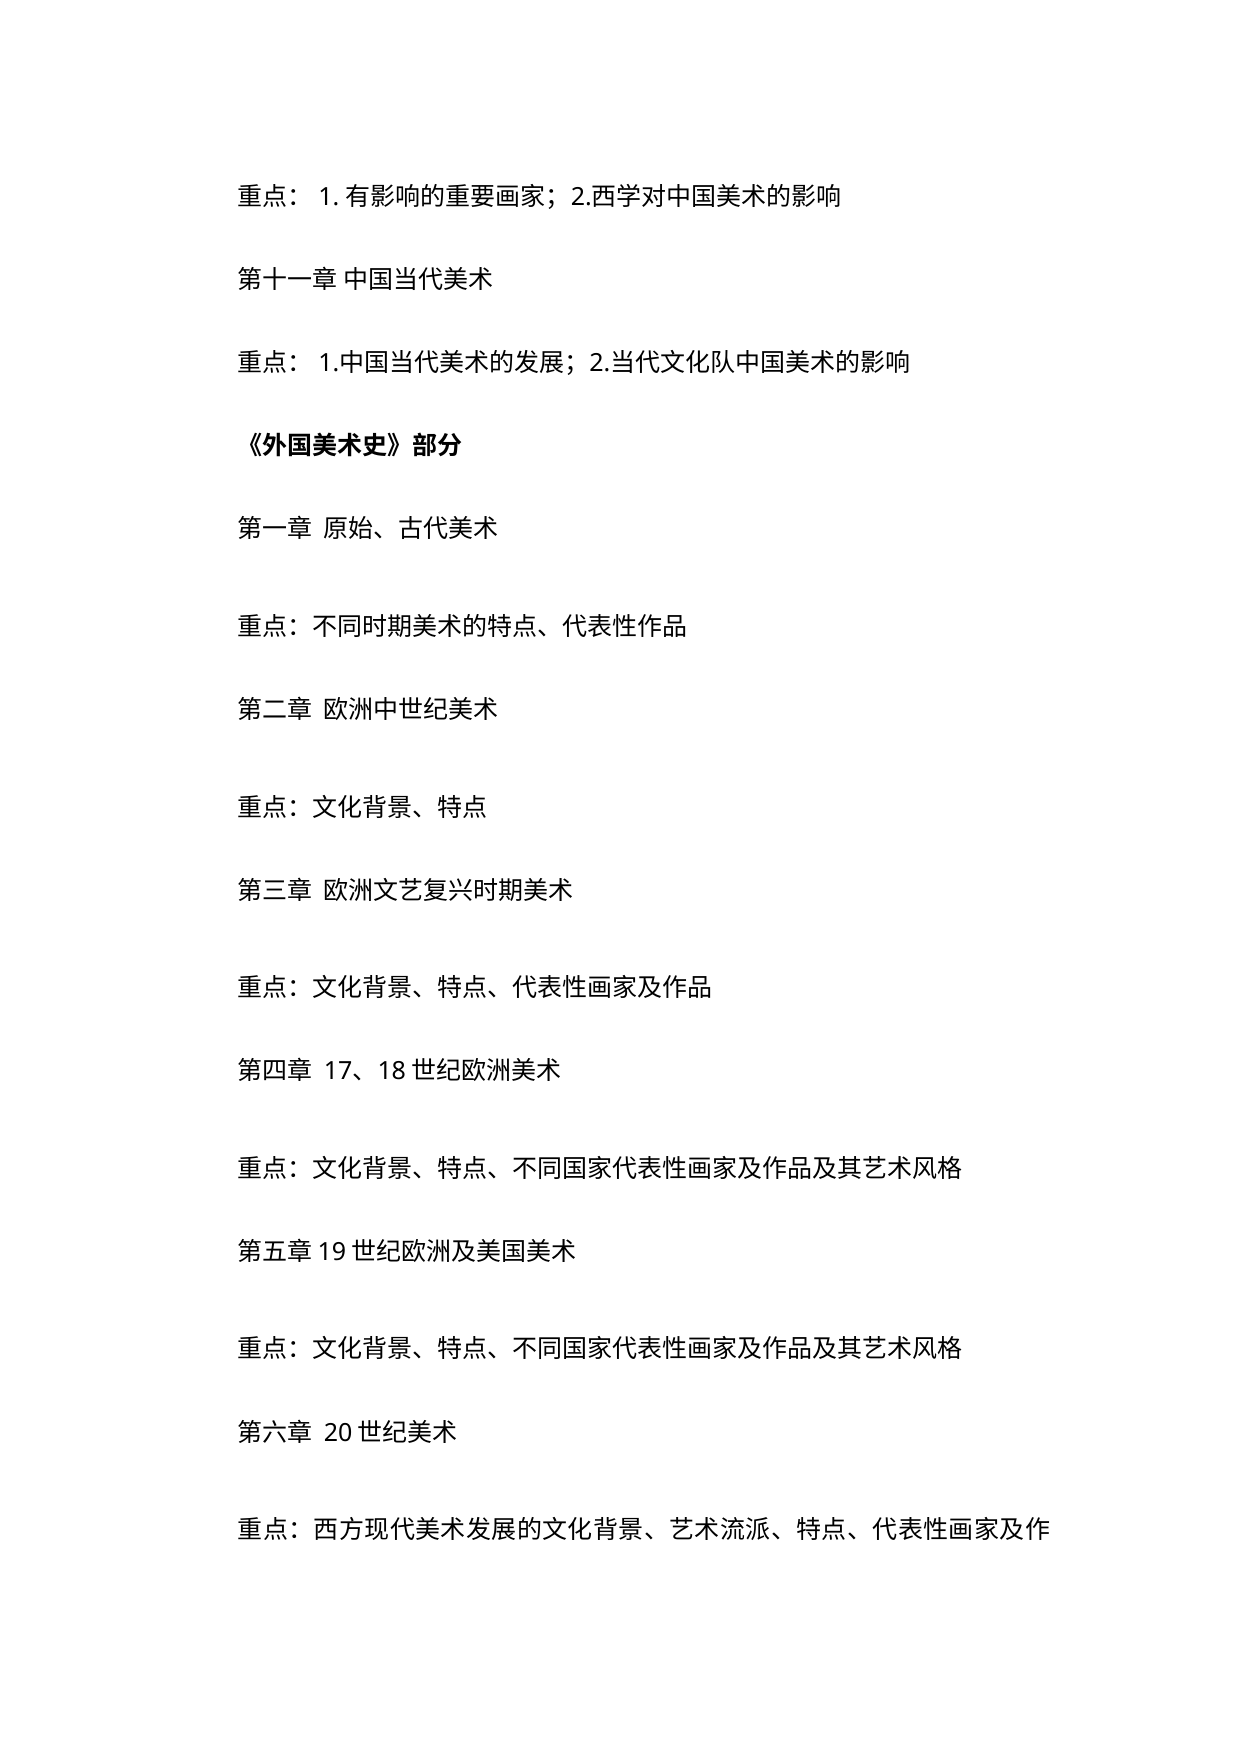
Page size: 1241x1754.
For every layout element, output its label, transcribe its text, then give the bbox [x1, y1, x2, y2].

text 第一章 原始、古代美术 重点：不同时期美术的特点、代表性作品 [237, 494, 1053, 657]
text 重点： 1.中国当代美术的发展；2.当代文化队中国美术的影响 [187, 328, 1053, 393]
text 第二章 欧洲中世纪美术 重点：文化背景、特点 [237, 675, 1053, 838]
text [237, 1398, 1053, 1560]
text 第四章 17、18世纪欧洲美术 重点：文化背景、特点、不同国家代表性画家及作品及其艺术风格 [237, 1036, 1053, 1199]
text 《外国美术史》部分 [187, 411, 1053, 476]
text 第三章 欧洲文艺复兴时期美术 重点：文化背景、特点、代表性画家及作品 [237, 856, 1053, 1018]
text 重点： 1. 有影响的重要画家；2.西学对中国美术的影响 [187, 162, 1053, 227]
text 第五章19世纪欧洲及美国美术 重点：文化背景、特点、不同国家代表性画家及作品及其艺术风格 [237, 1217, 1053, 1379]
text 第十一章 中国当代美术 [187, 245, 1053, 310]
